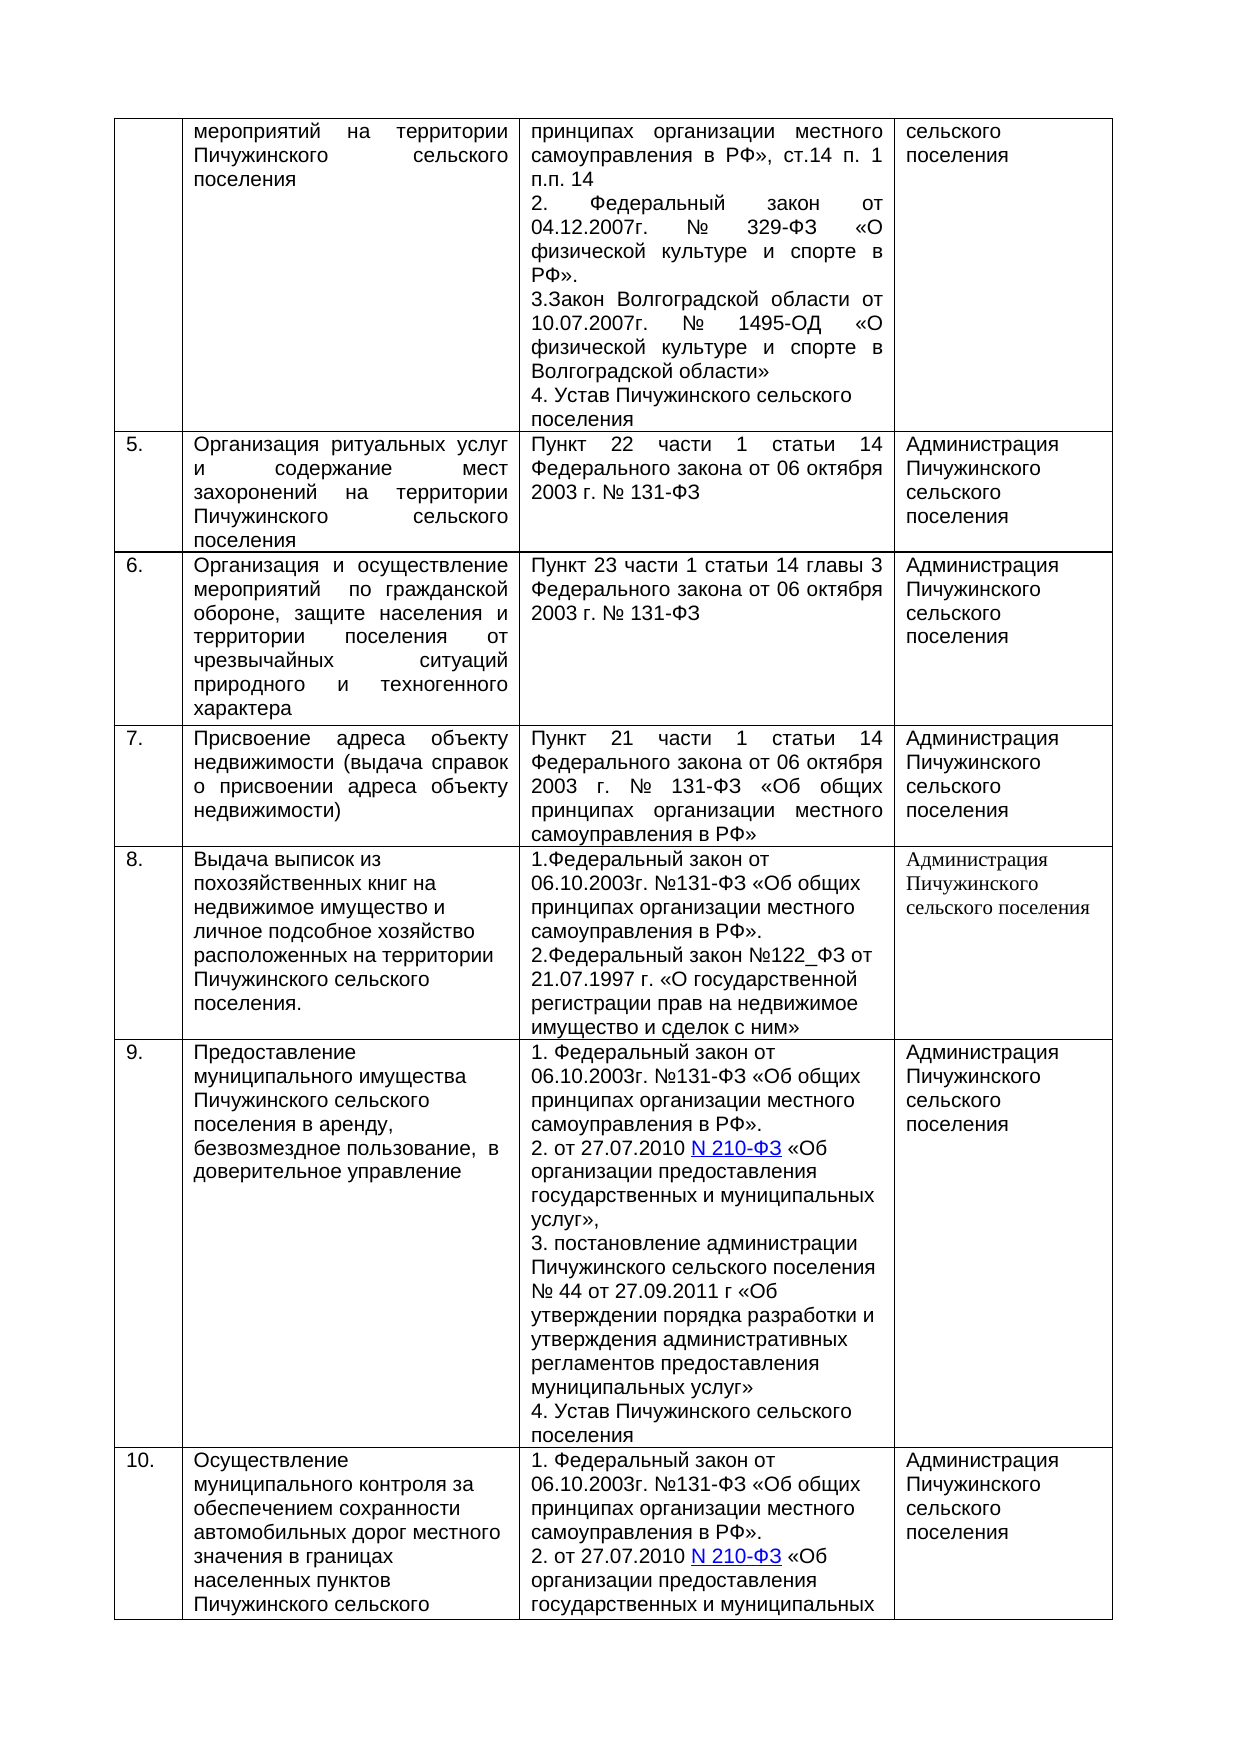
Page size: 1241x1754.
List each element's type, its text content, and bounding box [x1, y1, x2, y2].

table_cell Пункт 22 части 1 статьи 14 Федерального закона от 06 октября 2003 г. № 131-ФЗ [520, 432, 894, 551]
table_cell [183, 119, 519, 431]
table_cell 6. [115, 553, 182, 725]
table_cell 10. [115, 1448, 182, 1619]
table_cell Администрация Пичужинского сельского поселения [895, 726, 1112, 846]
table_cell 7. [115, 726, 182, 846]
table_cell Пункт 23 части 1 статьи 14 главы 3 Федерального закона от 06 октября 2003 г. № 131-ФЗ [520, 553, 894, 725]
table_cell Администрация Пичужинского сельского поселения [895, 847, 1112, 1038]
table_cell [520, 119, 894, 431]
table_cell 1.Федеральный закон от 06.10.2003г. №131-ФЗ «Об общих принципах организации местного самоуправления в РФ». 2.Федеральный закон №122_ФЗ от 21.07.1997 г. «О государственной регистрации прав на недвижимое имущество и сделок с ним» [520, 847, 894, 1038]
table_cell Пункт 21 части 1 статьи 14 Федерального закона от 06 октября 2003 г. № 131-ФЗ «Об общих принципах организации местного самоуправления в РФ» [520, 726, 894, 846]
table_cell Выдача выписок из похозяйственных книг на недвижимое имущество и личное подсобное хозяйство расположенных на территории Пичужинского сельского поселения. [183, 847, 519, 1038]
table_cell Предоставление муниципального имущества Пичужинского сельского поселения в аренду, безвозмездное пользование, в доверительное управление [183, 1040, 519, 1447]
table_cell Администрация Пичужинского сельского поселения [895, 553, 1112, 725]
table_cell Администрация Пичужинского сельского поселения [895, 432, 1112, 551]
table_cell 5. [115, 432, 182, 551]
table_cell Присвоение адреса объекту недвижимости (выдача справок о присвоении адреса объекту недвижимости) [183, 726, 519, 846]
table_cell 8. [115, 847, 182, 1038]
table_cell 4. [115, 119, 182, 431]
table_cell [895, 119, 1112, 431]
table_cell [895, 1448, 1112, 1619]
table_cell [183, 1448, 519, 1619]
table_cell Администрация Пичужинского сельского поселения [895, 1040, 1112, 1447]
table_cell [520, 1448, 894, 1619]
table_cell Организация ритуальных услуг и содержание мест захоронений на территории Пичужинского сельского поселения [183, 432, 519, 551]
table_cell Организация и осуществление мероприятий по гражданской обороне, защите населения и территории поселения от чрезвычайных ситуаций природного и техногенного характера [183, 553, 519, 725]
table_cell 9. [115, 1040, 182, 1447]
